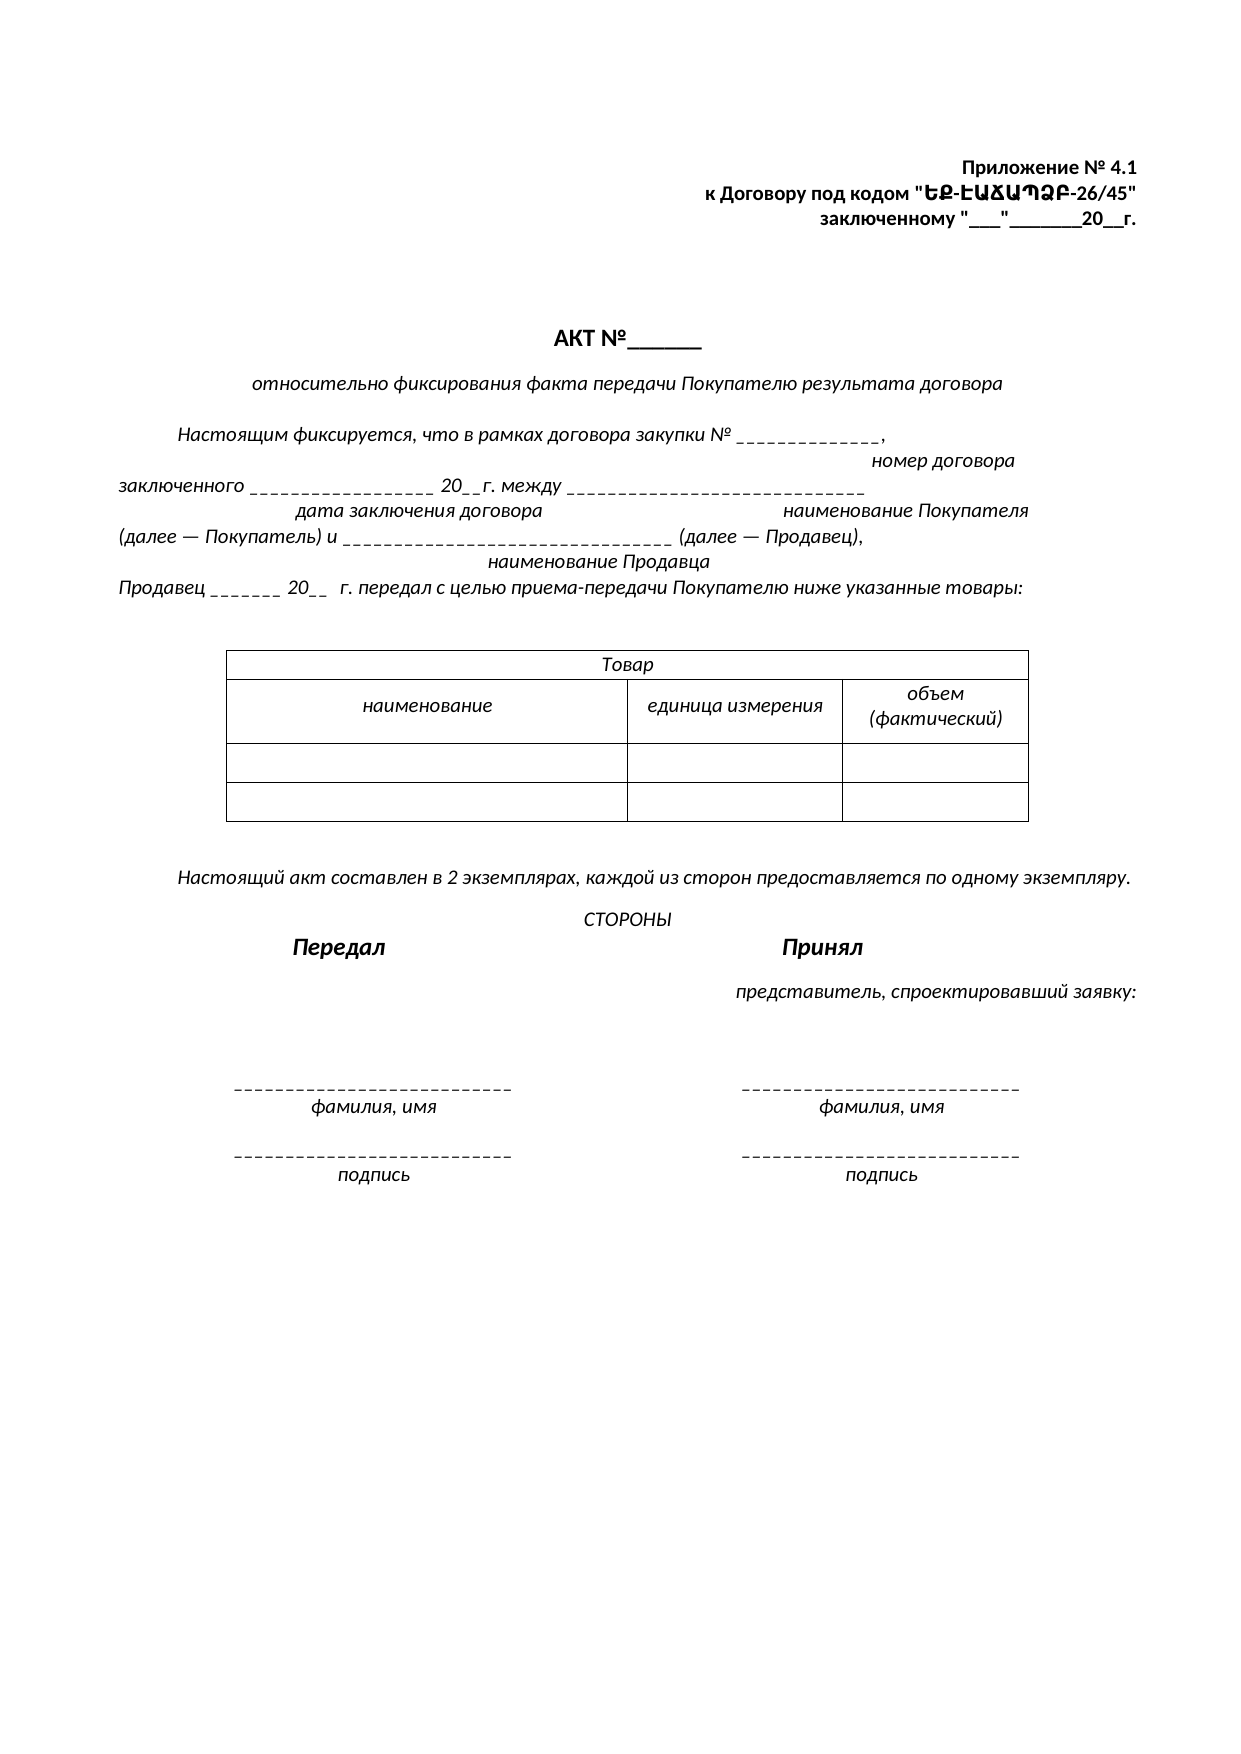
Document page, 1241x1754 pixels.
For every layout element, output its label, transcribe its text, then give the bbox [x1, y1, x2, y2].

text АКТ №______ [118, 322, 1137, 353]
text Настоящий акт составлен в 2 экземплярах, каждой из сторон предоставляется по одному экземпляру. [118, 864, 1137, 889]
table_cell единица измерения [628, 680, 842, 743]
text номер договора [871, 447, 1137, 472]
text к Договору под кодом "ԵՔ-ԷԱՃԱՊՁԲ-26/45" заключенному "___"_______20__г. [118, 180, 1137, 231]
text дата заключения договора наименование Покупателя [295, 498, 1174, 523]
table_cell ___________________________ подпись [628, 1136, 1135, 1203]
table_cell [843, 744, 1028, 782]
text Приложение № 4.1 [118, 154, 1137, 180]
table_cell [628, 744, 842, 782]
table_cell [628, 783, 842, 821]
table_cell [227, 783, 627, 821]
text СТОРОНЫ [118, 906, 1137, 932]
text наименование Продавца [487, 548, 1174, 574]
text представитель, спроектировавший заявку: [118, 979, 1137, 1004]
table_cell наименование [227, 680, 627, 743]
table_cell [227, 744, 627, 782]
text Настоящим фиксируется, что в рамках договора закупки № ______________, [118, 421, 1137, 447]
text заключенного __________________ 20__г. между _____________________________ [118, 472, 1137, 498]
text относительно фиксирования факта передачи Покупателю результата договора [118, 371, 1137, 396]
table_header Товар [227, 651, 1028, 679]
text (далее — Покупатель) и ________________________________ (далее — Продавец), [118, 523, 1137, 548]
table_cell [843, 783, 1028, 821]
table_cell ___________________________ подпись [120, 1136, 627, 1203]
table_cell объем (фактический) [843, 680, 1028, 743]
table_header Принял [570, 932, 1074, 979]
table_header Передал [107, 932, 570, 979]
table_header ___________________________ фамилия, имя [120, 1068, 627, 1136]
text Продавец _______ 20__ г. передал с целью приема-передачи Покупателю ниже указанные товары: [118, 574, 1137, 599]
table_header ___________________________ фамилия, имя [628, 1068, 1135, 1136]
